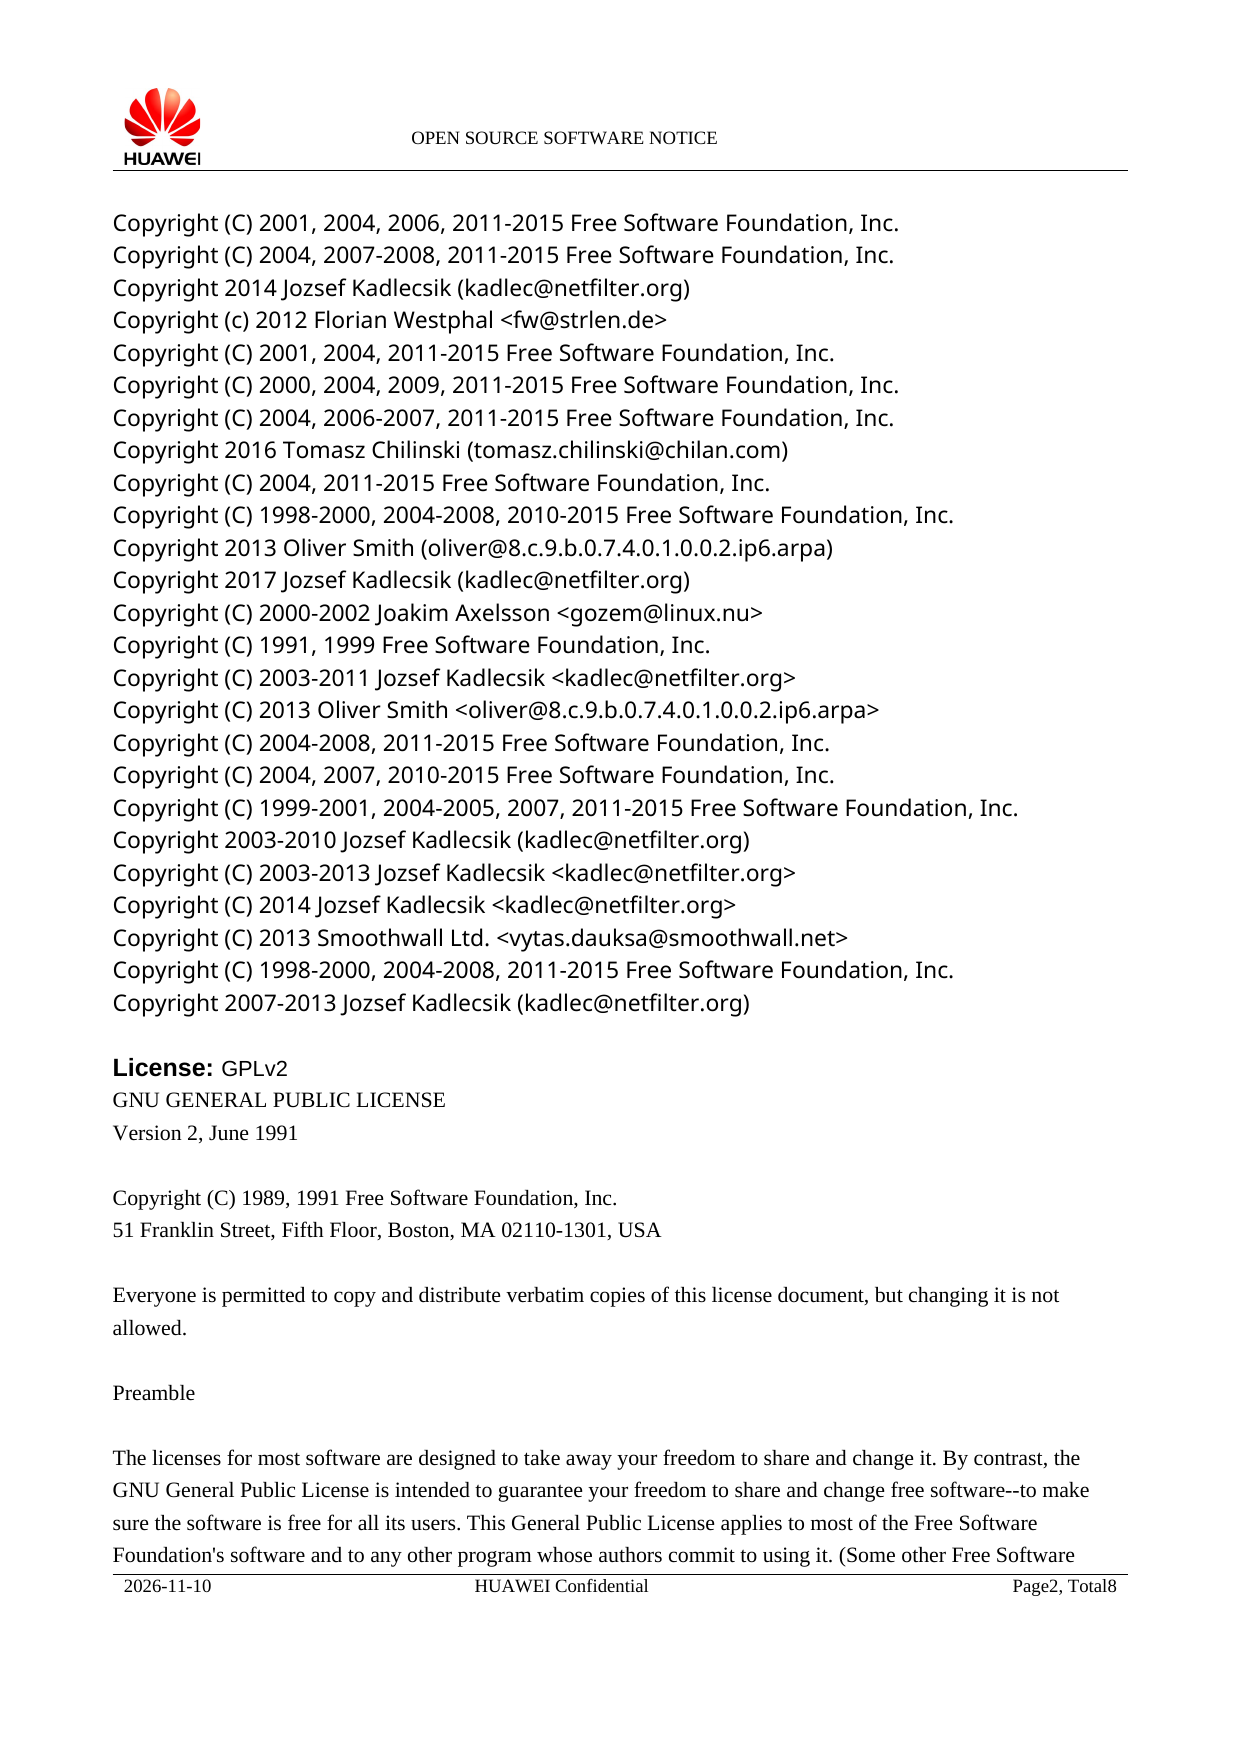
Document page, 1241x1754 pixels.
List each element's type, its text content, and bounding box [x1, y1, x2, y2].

text License: GPLv2 [112, 1051, 1128, 1084]
picture [124, 88, 201, 165]
